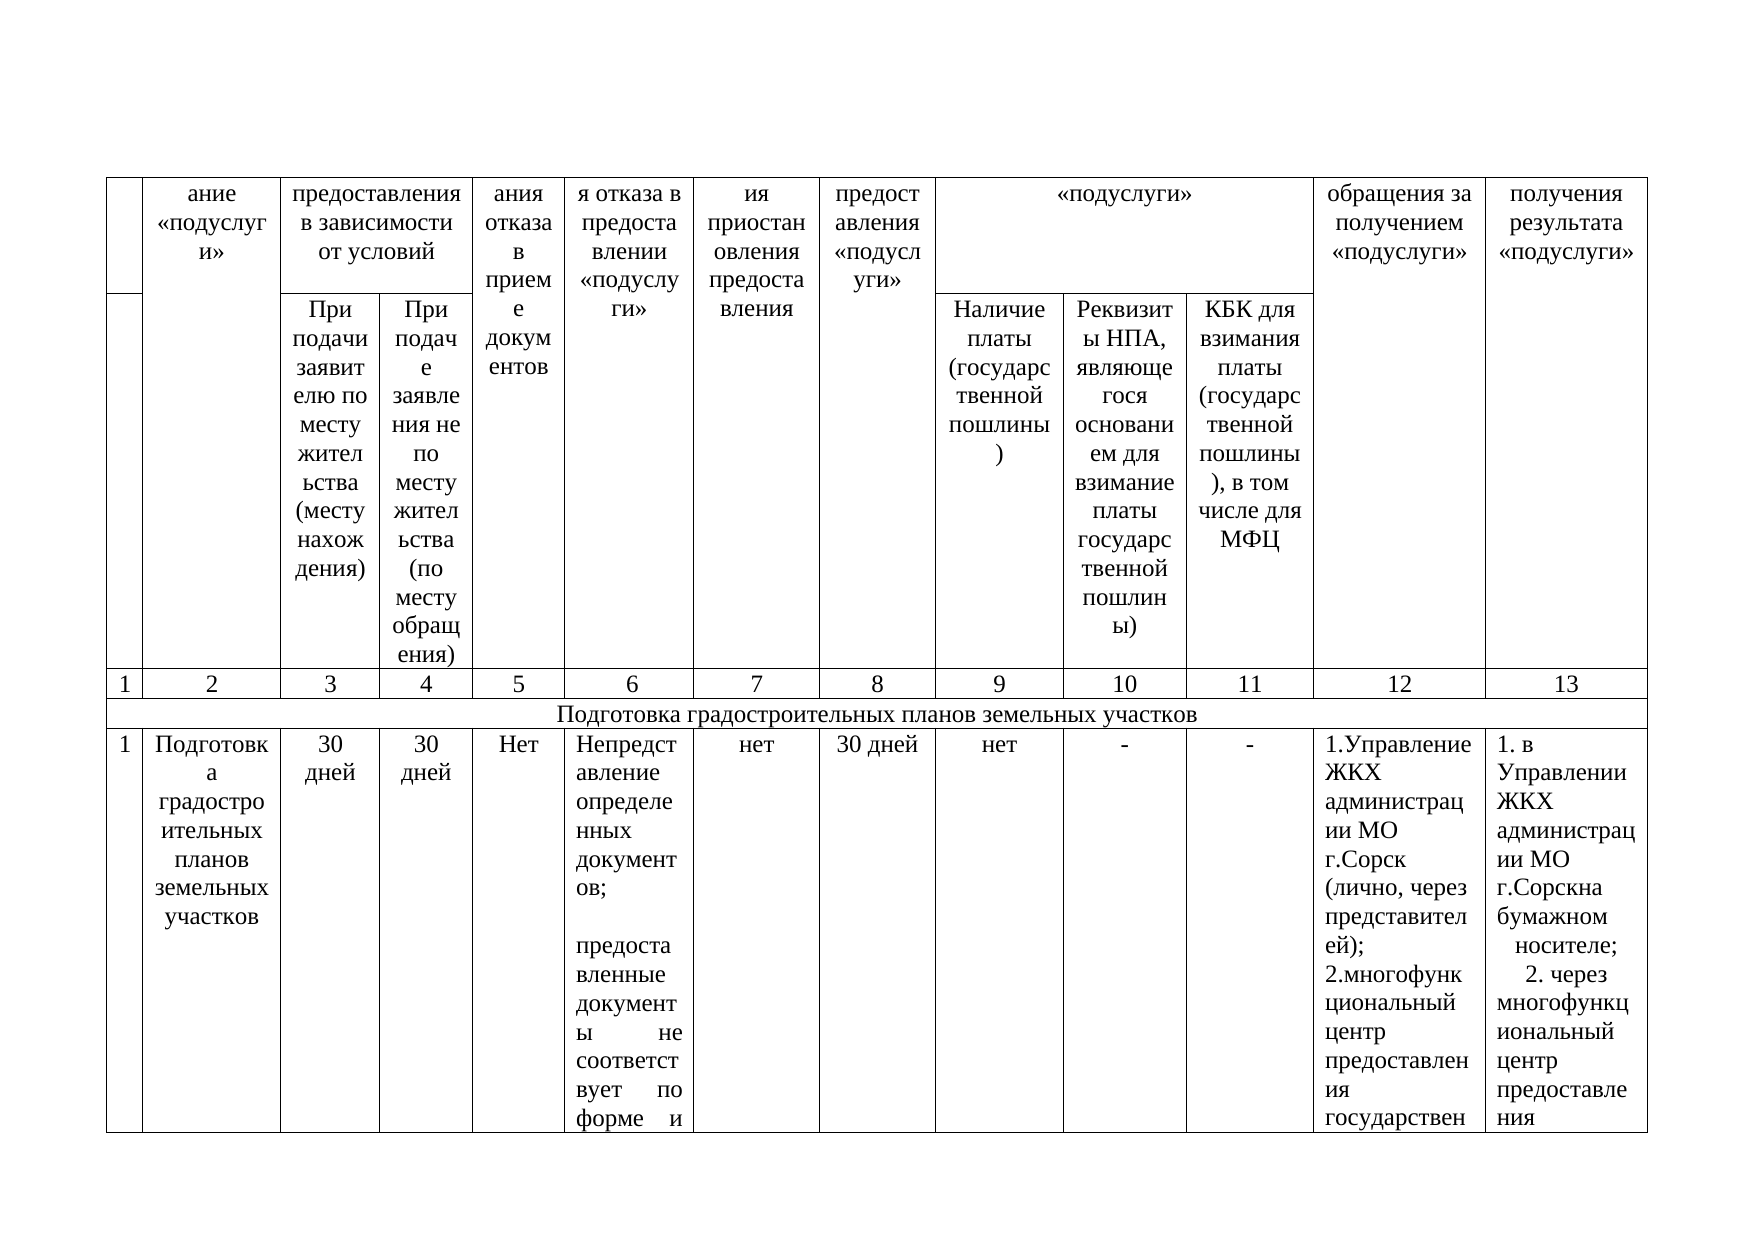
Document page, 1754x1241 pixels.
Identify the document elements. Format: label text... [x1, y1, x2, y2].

table_cell КБК для взимания платы (государственной пошлины), в том числе для МФЦ [1187, 294, 1313, 668]
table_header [1314, 178, 1485, 668]
table_cell нет [936, 729, 1063, 1132]
table_cell 30 дней [380, 729, 472, 1132]
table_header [143, 178, 280, 668]
table_cell - [1187, 729, 1313, 1132]
table_cell 12 [1314, 669, 1485, 698]
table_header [820, 178, 935, 668]
table_cell 2 [143, 669, 280, 698]
table_cell 5 [473, 669, 564, 698]
table_cell 4 [380, 669, 472, 698]
table_cell Реквизиты НПА, являющегося основанием для взимание платы государственной пошлины) [1064, 294, 1186, 668]
table_cell [107, 294, 142, 668]
table_cell - [1064, 729, 1186, 1132]
table_cell Наличие платы (государственной пошлины) [936, 294, 1063, 668]
table_cell 30 дней [820, 729, 935, 1132]
table_cell 6 [565, 669, 693, 698]
table_cell 10 [1064, 669, 1186, 698]
table_cell При подаче заявления не по месту жительства (по месту обращения) [380, 294, 472, 668]
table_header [565, 178, 693, 668]
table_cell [143, 729, 280, 1132]
table_cell 30 дней [281, 729, 379, 1132]
table_header № [107, 178, 142, 293]
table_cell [1314, 729, 1485, 1132]
table_cell 9 [936, 669, 1063, 698]
table_cell 13 [1486, 669, 1647, 698]
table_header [936, 178, 1313, 293]
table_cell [1486, 729, 1647, 1132]
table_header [281, 178, 472, 293]
table_cell 11 [1187, 669, 1313, 698]
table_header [473, 178, 564, 668]
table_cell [565, 729, 693, 1132]
table_cell 7 [694, 669, 819, 698]
table_cell нет [694, 729, 819, 1132]
table_cell 3 [281, 669, 379, 698]
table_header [694, 178, 819, 668]
table_cell 1 [107, 729, 142, 1132]
table_cell При подачи заявителю по месту жительства (месту нахождения) [281, 294, 379, 668]
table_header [1486, 178, 1647, 668]
table_cell 1 [107, 669, 142, 698]
table_cell 8 [820, 669, 935, 698]
table_cell Нет [473, 729, 564, 1132]
table_cell Подготовка градостроительных планов земельных участков [107, 699, 1647, 728]
